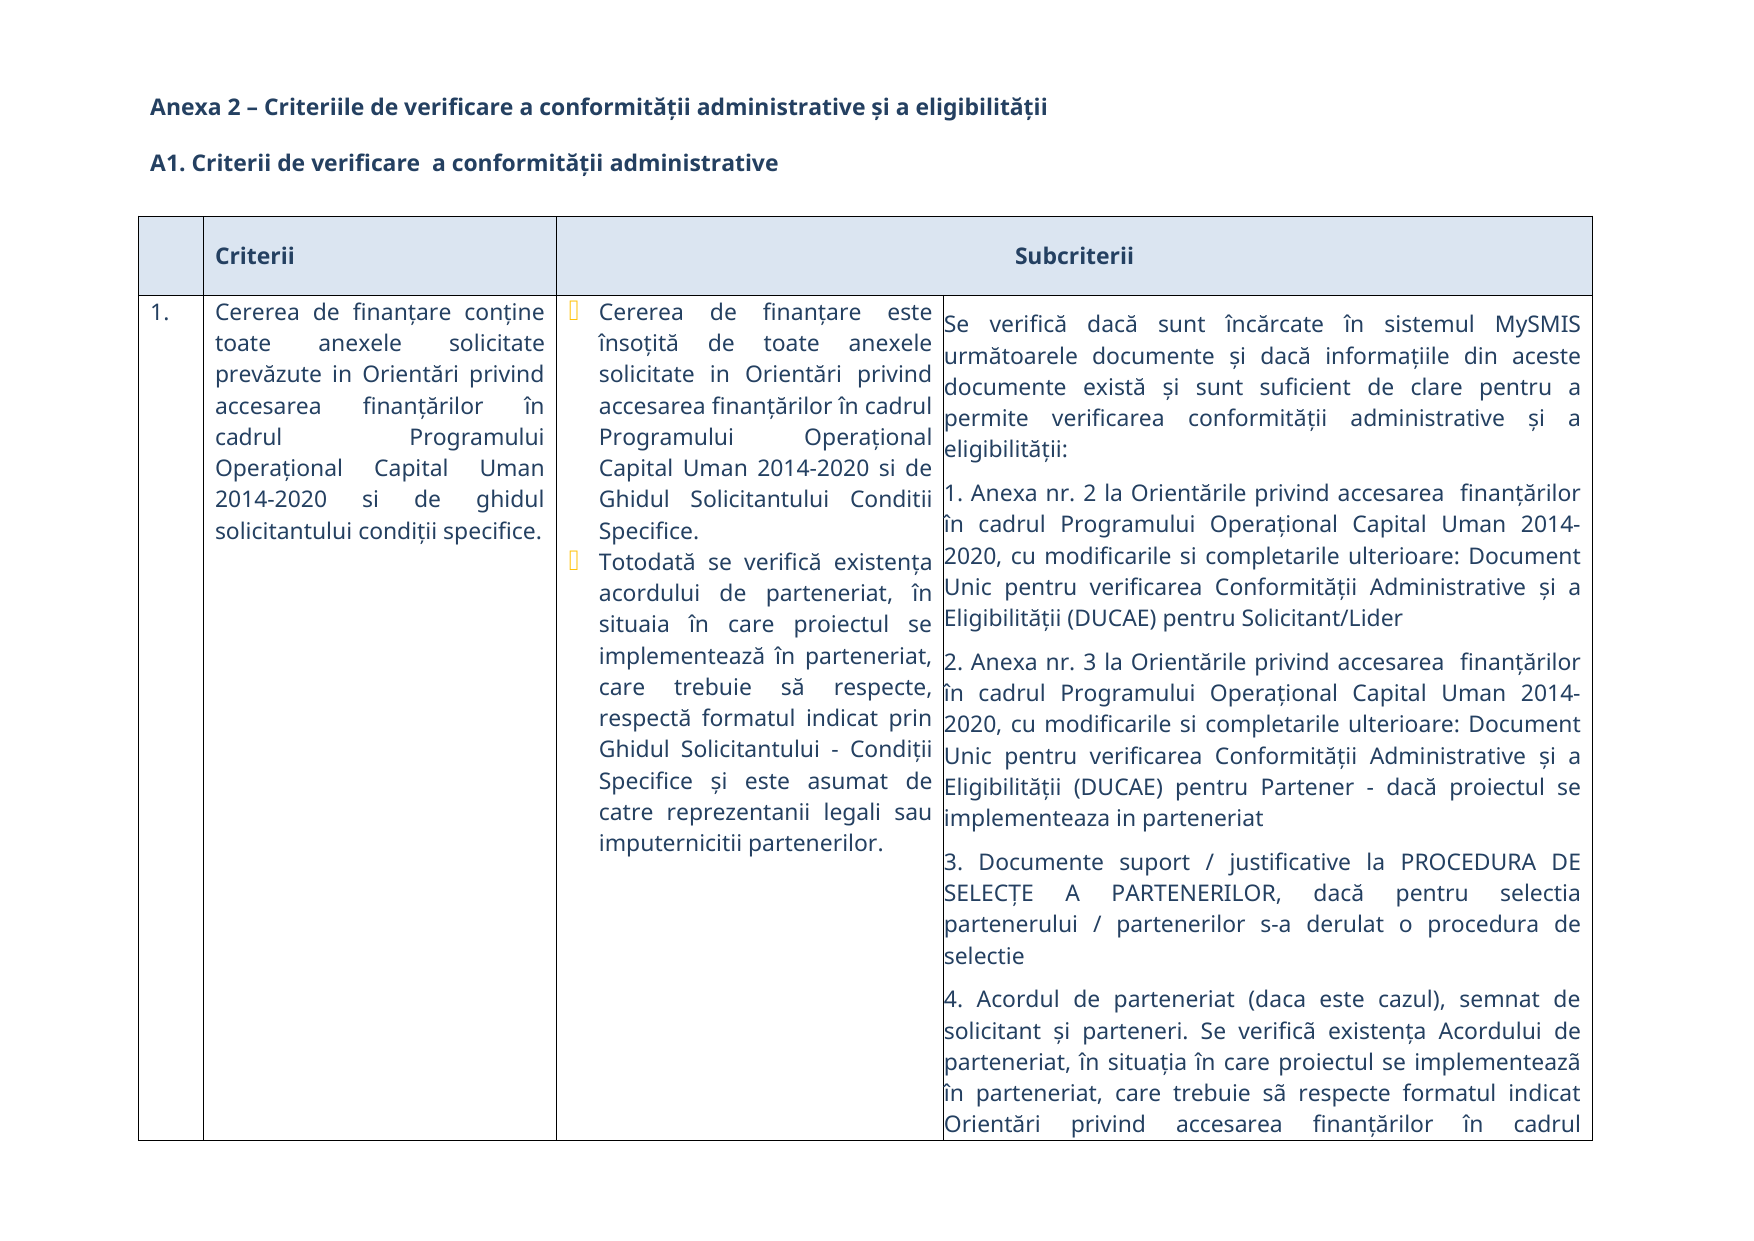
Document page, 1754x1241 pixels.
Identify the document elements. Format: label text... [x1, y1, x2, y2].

table_cell 1. [139, 296, 203, 1139]
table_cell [557, 296, 943, 1139]
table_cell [944, 296, 1592, 1139]
table_header Subcriterii [557, 217, 1592, 295]
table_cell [204, 296, 556, 1139]
subtitle A1. Criterii de verificare a conformității administrative [150, 147, 1604, 178]
table_header Criterii [204, 217, 556, 295]
table_header [139, 217, 203, 295]
subtitle Anexa 2 – Criteriile de verificare a conformității administrative și a eligibilității [150, 91, 1604, 122]
